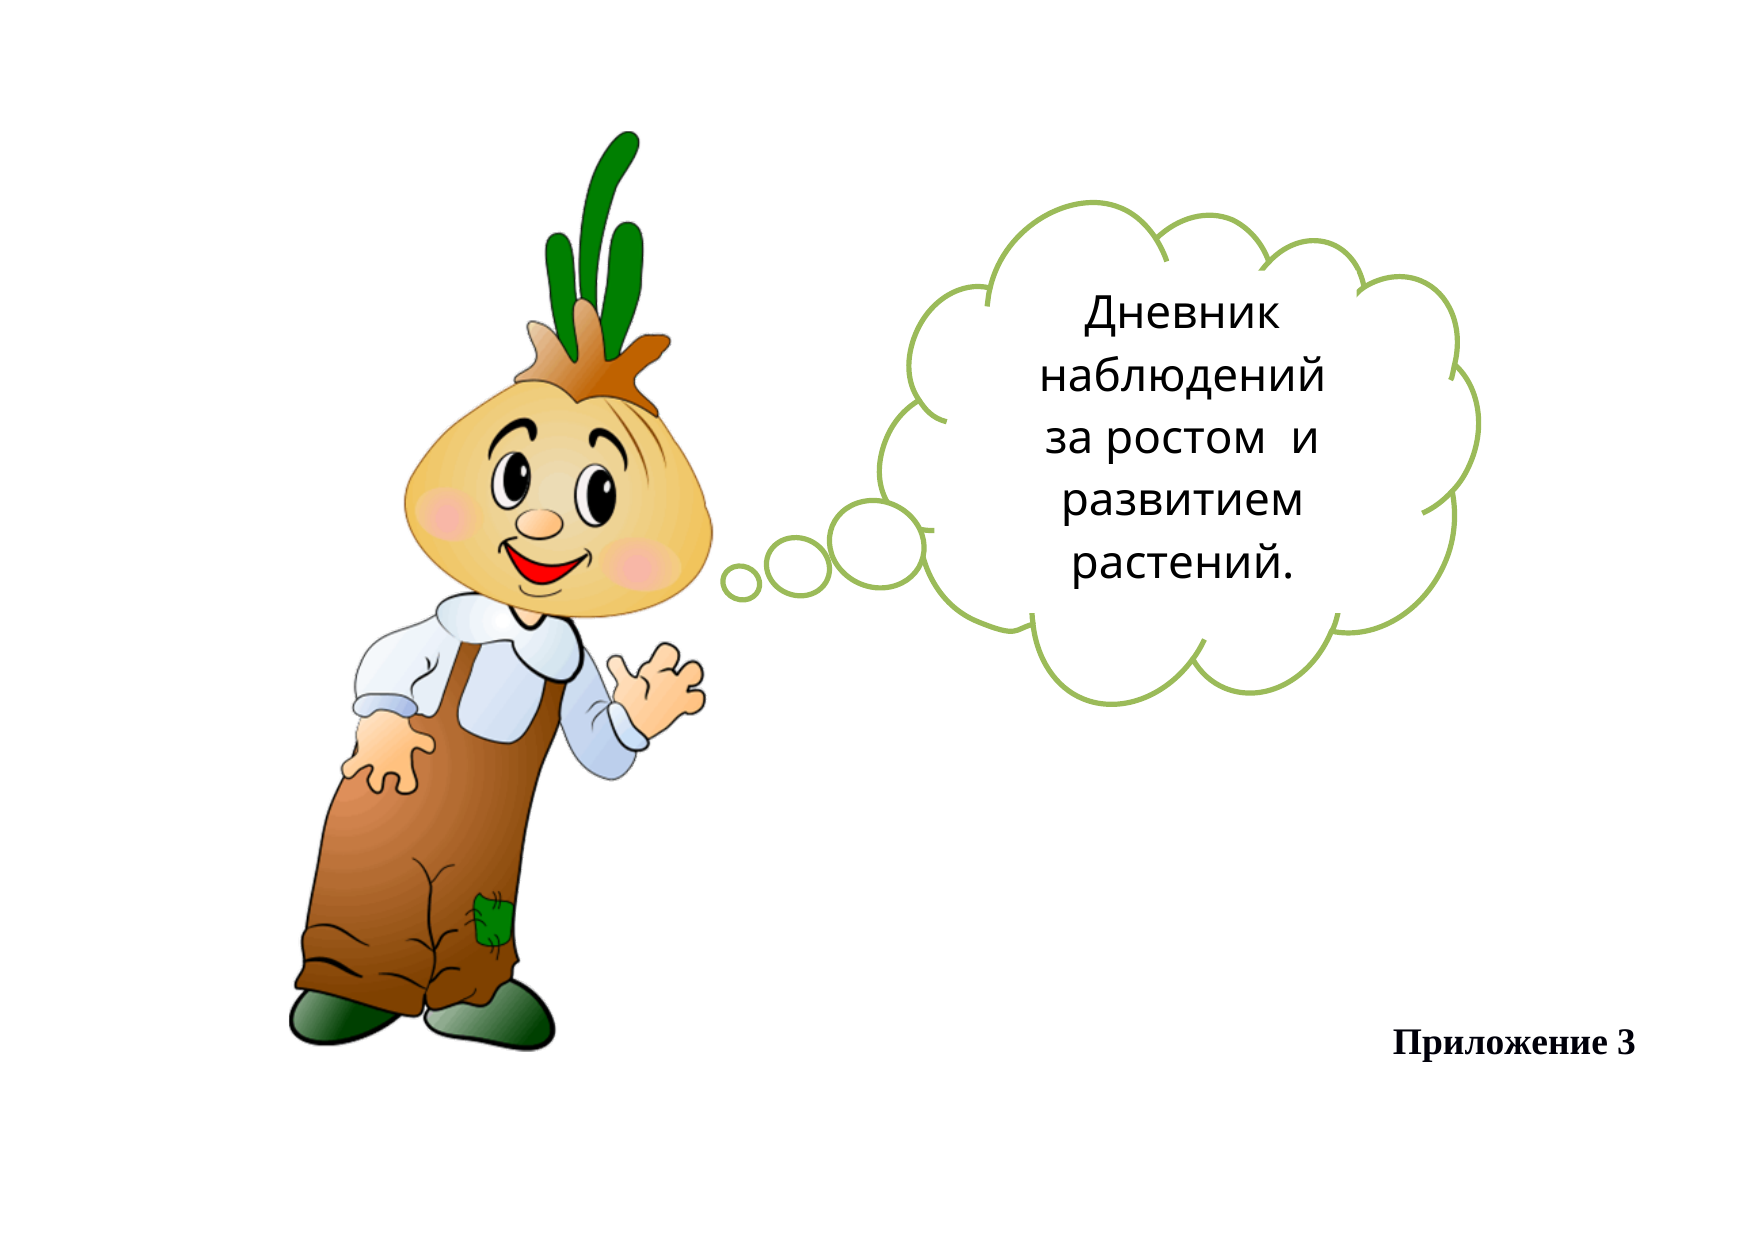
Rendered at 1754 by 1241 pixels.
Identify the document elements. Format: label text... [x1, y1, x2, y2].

picture [288, 130, 714, 1019]
list Приложение 3 [193, 1019, 1636, 1062]
